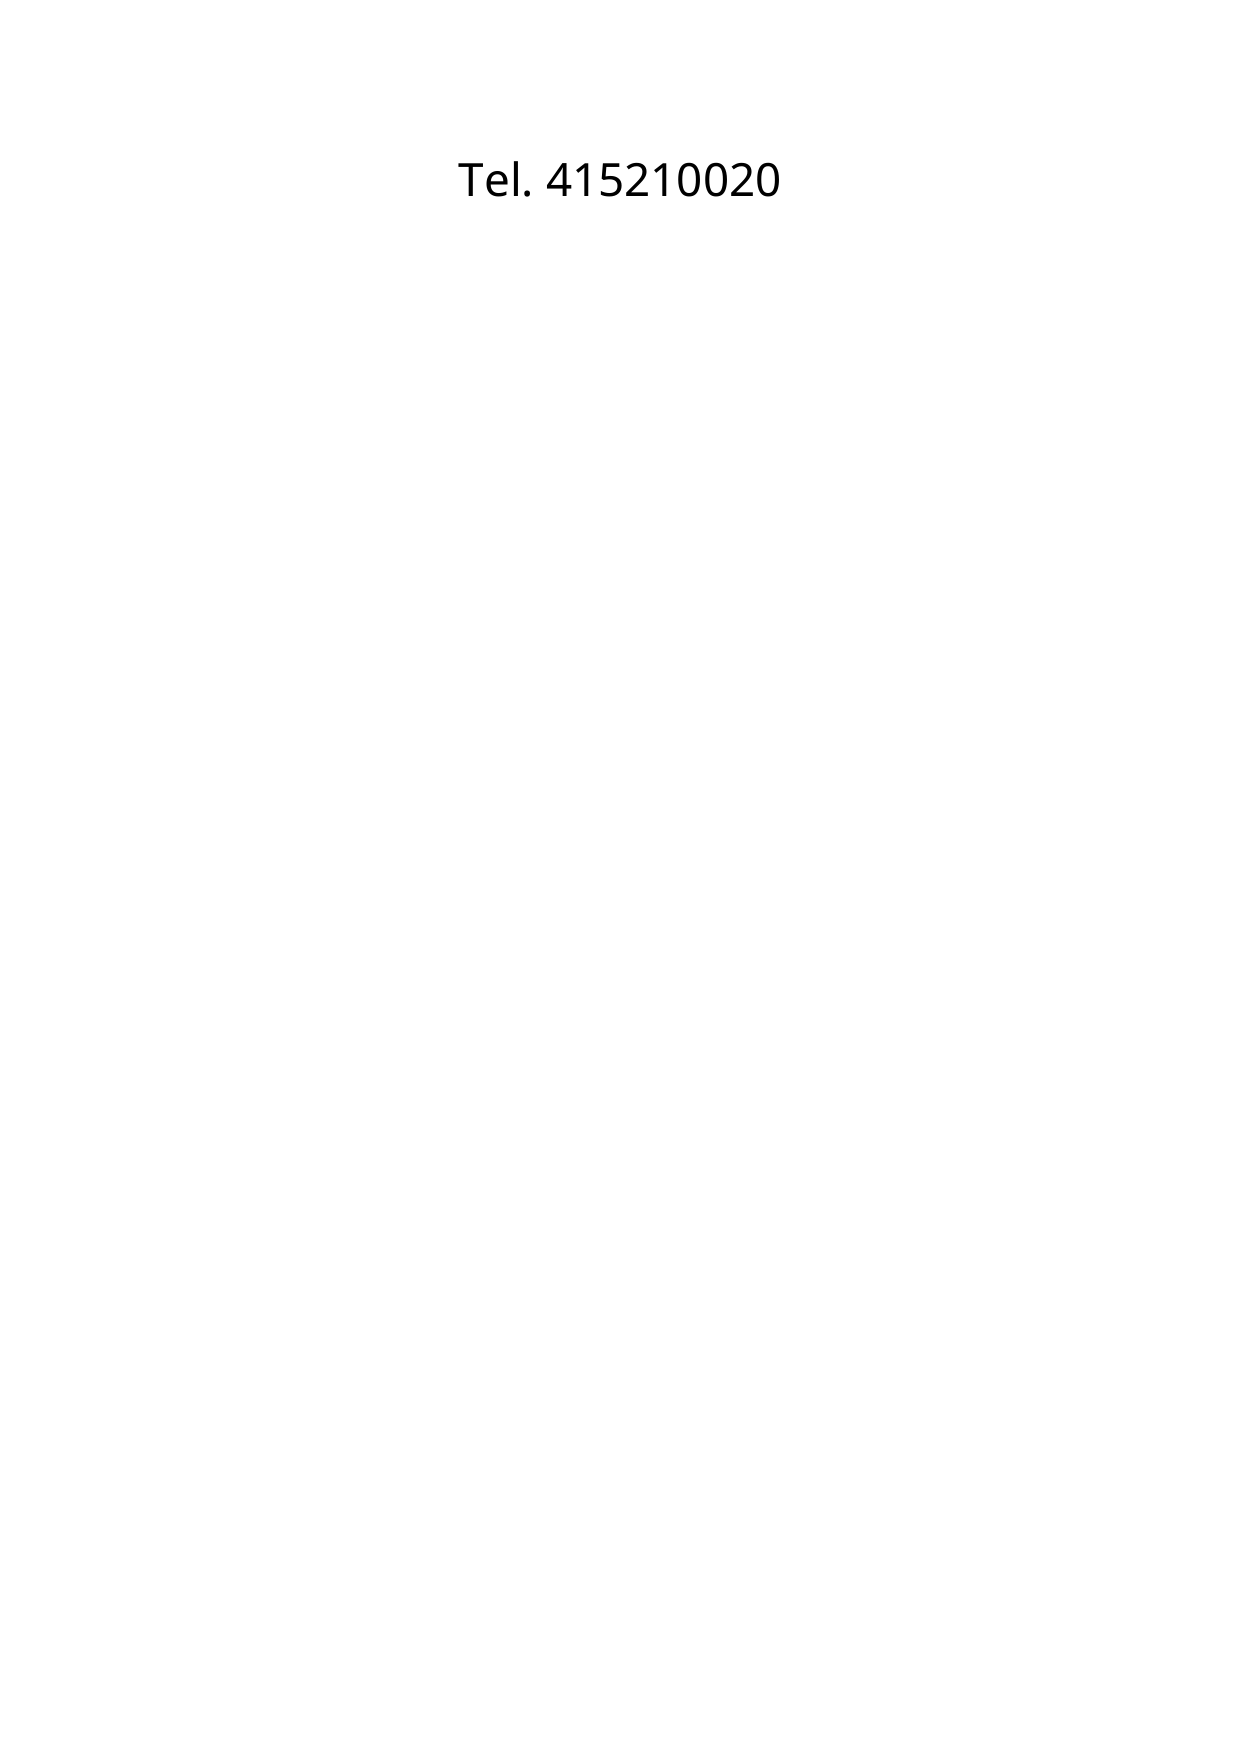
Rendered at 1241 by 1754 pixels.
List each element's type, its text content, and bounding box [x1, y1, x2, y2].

text Tel. 415210020 [148, 148, 1093, 210]
